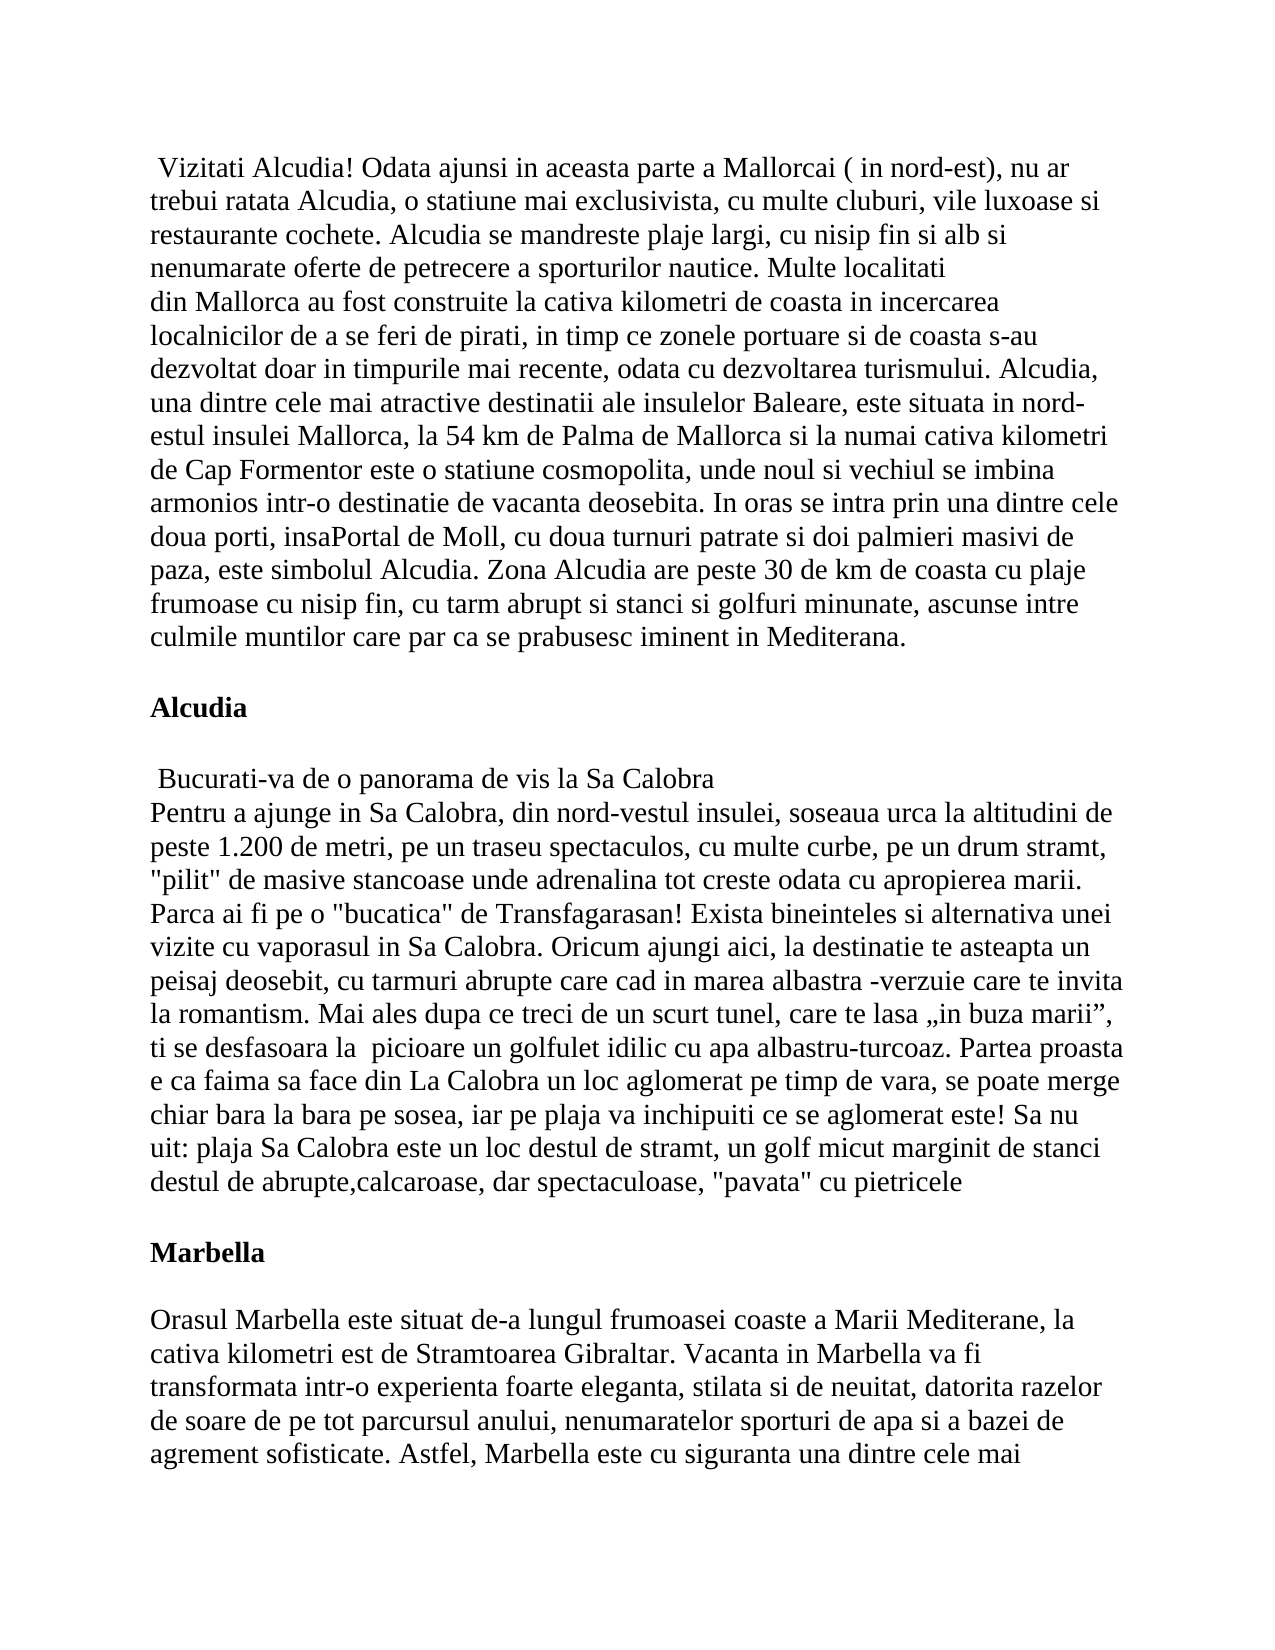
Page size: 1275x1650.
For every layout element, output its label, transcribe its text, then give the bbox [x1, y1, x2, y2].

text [150, 1235, 1125, 1470]
text Alcudia [150, 691, 1125, 724]
text Bucurati-va de o panorama de vis la Sa Calobra Pentru a ajunge in Sa Calobra, din nord-vestul insulei, soseaua urca la altitudini de peste 1.200 de metri, pe un traseu spectaculos, cu multe curbe, pe un drum stramt, "pilit" de masive stancoase unde adrenalina tot creste odata cu apropierea marii. Parca ai fi pe o "bucatica" de Transfagarasan! Exista bineinteles si alternativa unei vizite cu vaporasul in Sa Calobra. Oricum ajungi aici, la destinatie te asteapta un peisaj deosebit, cu tarmuri abrupte care cad in marea albastra -verzuie care te invita la romantism. Mai ales dupa ce treci de un scurt tunel, care te lasa „in buza marii”, ti se desfasoara la picioare un golfulet idilic cu apa albastru-turcoaz. Partea proasta e ca faima sa face din La Calobra un loc aglomerat pe timp de vara, se poate merge chiar bara la bara pe sosea, iar pe plaja va inchipuiti ce se aglomerat este! Sa nu uit: plaja Sa Calobra este un loc destul de stramt, un golf micut marginit de stanci destul de abrupte,calcaroase, dar spectaculoase, "pavata" cu pietricele [150, 762, 1125, 1198]
text Vizitati Alcudia! Odata ajunsi in aceasta parte a Mallorcai ( in nord-est), nu ar trebui ratata Alcudia, o statiune mai exclusivista, cu multe cluburi, vile luxoase si restaurante cochete. Alcudia se mandreste plaje largi, cu nisip fin si alb si nenumarate oferte de petrecere a sporturilor nautice. Multe localitati din Mallorca au fost construite la cativa kilometri de coasta in incercarea localnicilor de a se feri de pirati, in timp ce zonele portuare si de coasta s-au dezvoltat doar in timpurile mai recente, odata cu dezvoltarea turismului. Alcudia, una dintre cele mai atractive destinatii ale insulelor Baleare, este situata in nord-estul insulei Mallorca, la 54 km de Palma de Mallorca si la numai cativa kilometri de Cap Formentor este o statiune cosmopolita, unde noul si vechiul se imbina armonios intr-o destinatie de vacanta deosebita. In oras se intra prin una dintre cele doua porti, insaPortal de Moll, cu doua turnuri patrate si doi palmieri masivi de paza, este simbolul Alcudia. Zona Alcudia are peste 30 de km de coasta cu plaje frumoase cu nisip fin, cu tarm abrupt si stanci si golfuri minunate, ascunse intre culmile muntilor care par ca se prabusesc iminent in Mediterana. [150, 150, 1125, 653]
